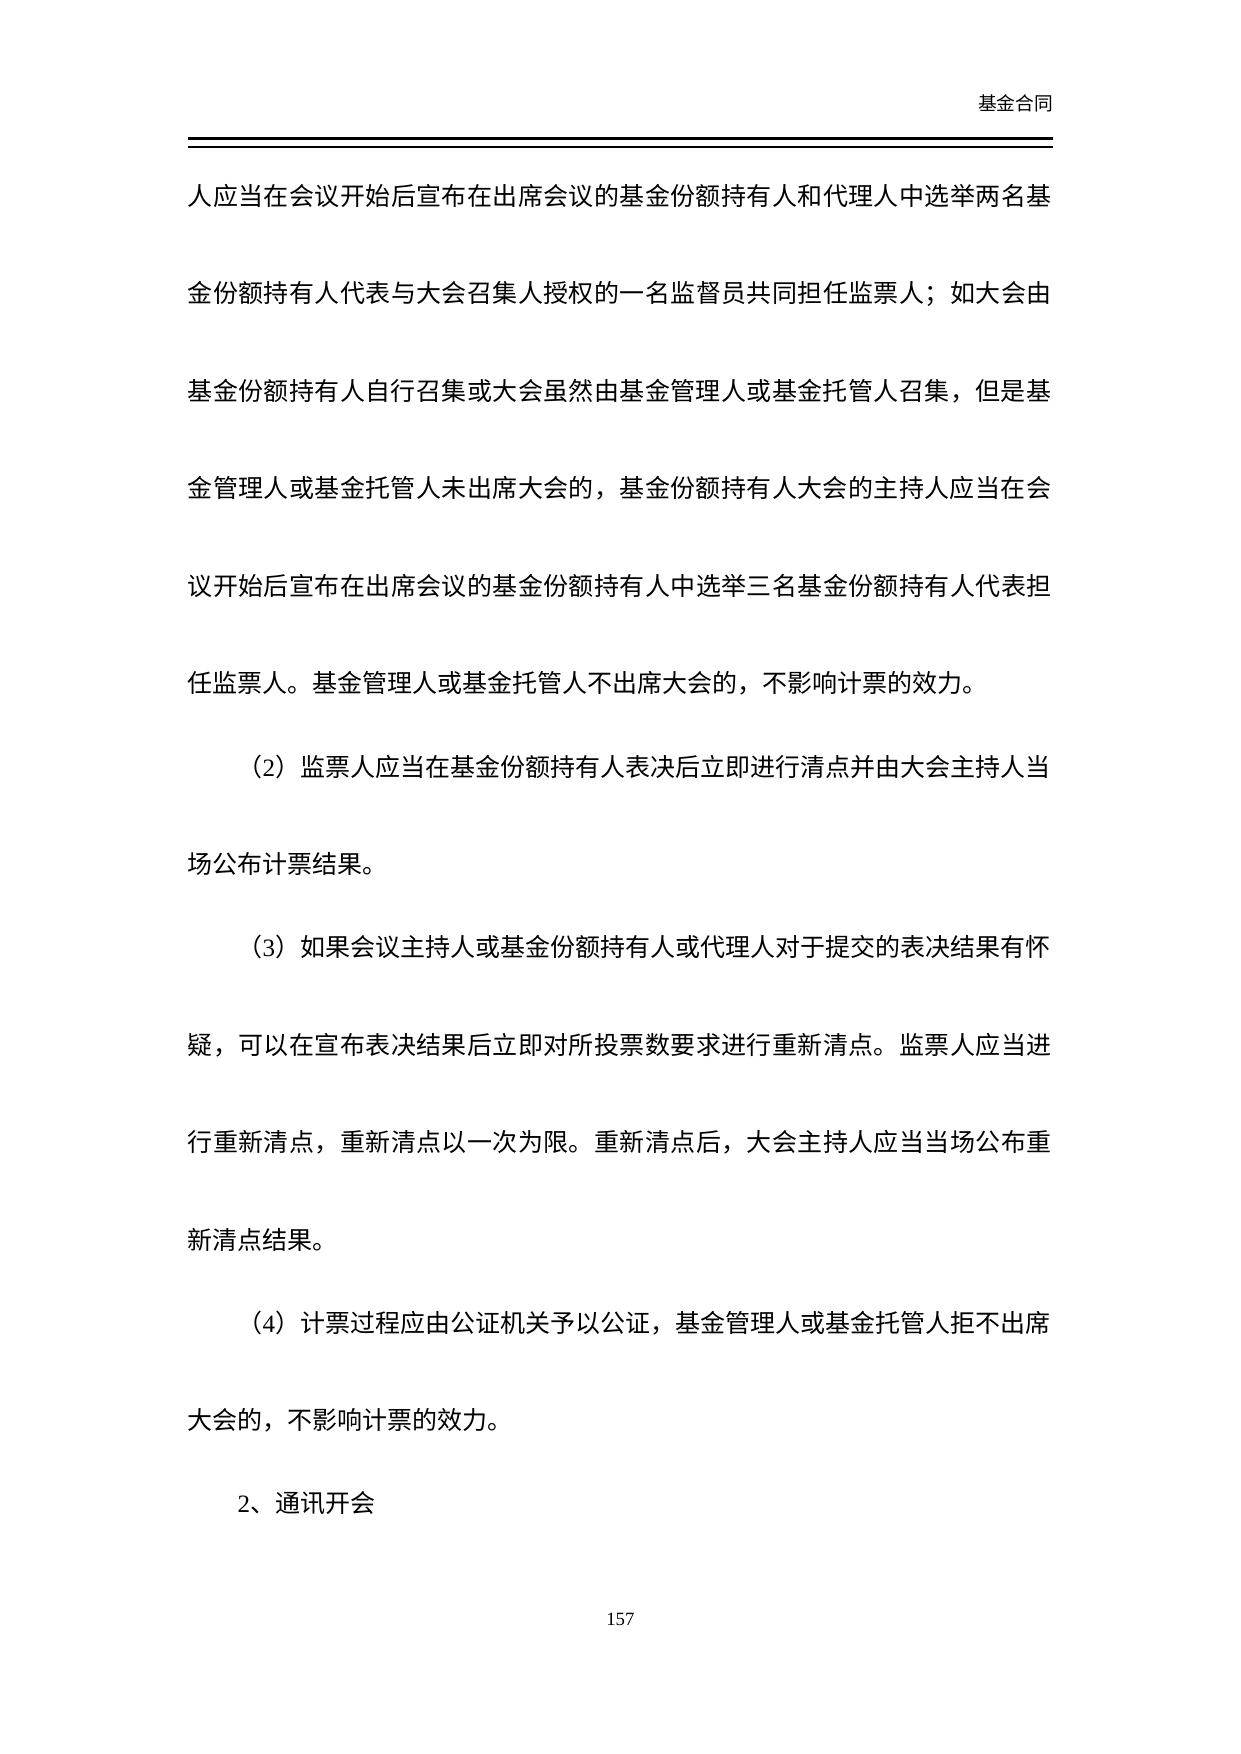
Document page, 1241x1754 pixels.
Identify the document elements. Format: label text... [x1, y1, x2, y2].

text （2）监票人应当在基金份额持有人表决后立即进行清点并由大会主持人当场公布计票结果。 [187, 733, 1053, 895]
text （3）如果会议主持人或基金份额持有人或代理人对于提交的表决结果有怀疑，可以在宣布表决结果后立即对所投票数要求进行重新清点。监票人应当进行重新清点，重新清点以一次为限。重新清点后，大会主持人应当当场公布重新清点结果。 [187, 913, 1053, 1271]
text （4）计票过程应由公证机关予以公证，基金管理人或基金托管人拒不出席大会的，不影响计票的效力。 [187, 1289, 1053, 1451]
text 2、通讯开会 [187, 1469, 1053, 1534]
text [187, 162, 1053, 714]
